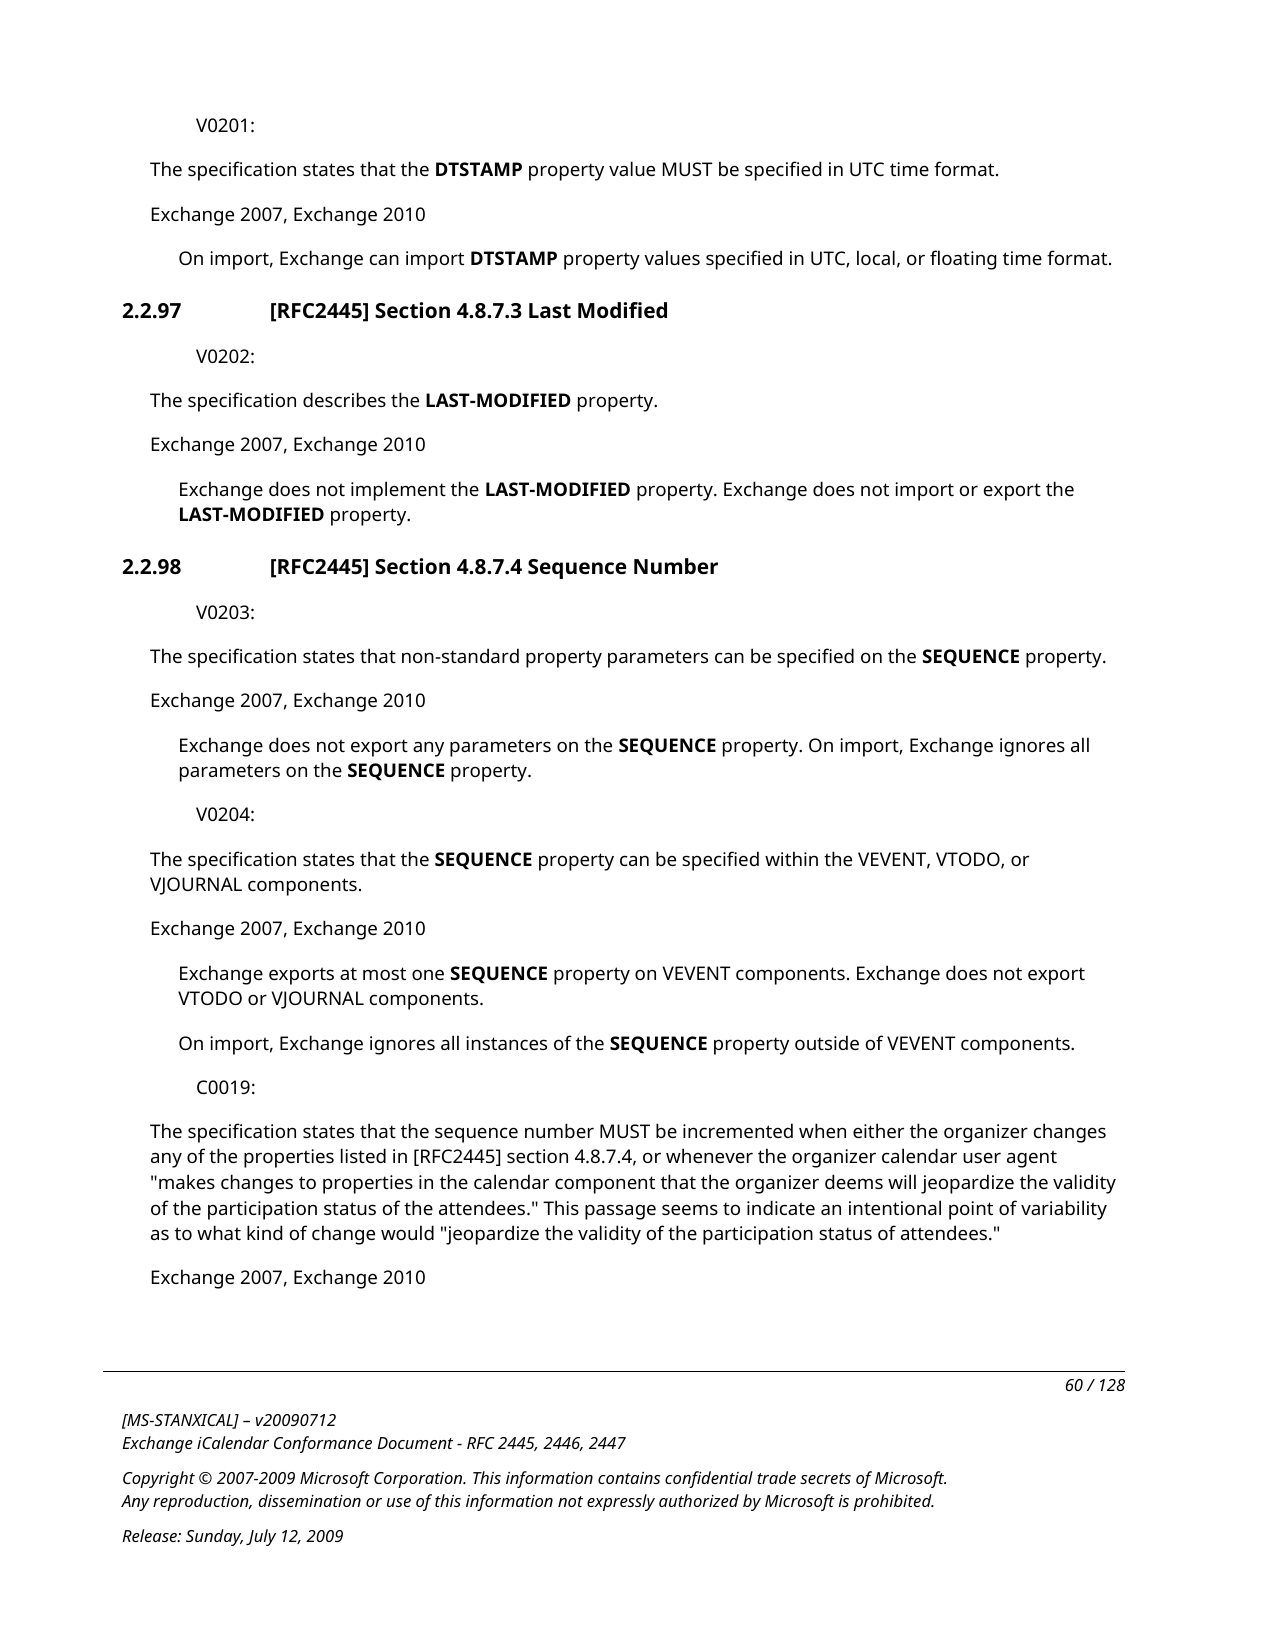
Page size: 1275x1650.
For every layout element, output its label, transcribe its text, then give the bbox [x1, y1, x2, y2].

list The specification describes the LAST-MODIFIED property. [112, 387, 1125, 413]
list Exchange 2007, Exchange 2010 [112, 688, 1125, 713]
text V0204: [122, 802, 1125, 827]
list On import, Exchange ignores all instances of the SEQUENCE property outside of VEVENT components. [141, 1030, 1125, 1055]
list On import, Exchange can import DTSTAMP property values specified in UTC, local, or floating time format. [141, 245, 1125, 271]
list The specification states that the sequence number MUST be incremented when either the organizer changes any of the properties listed in [RFC2445] section 4.8.7.4, or whenever the organizer calendar user agent "makes changes to properties in the calendar component that the organizer deems will jeopardize the validity of the participation status of the attendees." This passage seems to indicate an intentional point of variability as to what kind of change would "jeopardize the validity of the participation status of attendees." [112, 1118, 1125, 1246]
text C0019: [122, 1074, 1125, 1099]
list The specification states that non-standard property parameters can be specified on the SEQUENCE property. [112, 643, 1125, 669]
subtitle [RFC2445] Section 4.8.7.4 Sequence Number [122, 552, 1125, 580]
list Exchange 2007, Exchange 2010 [112, 432, 1125, 457]
list Exchange 2007, Exchange 2010 [112, 916, 1125, 941]
text V0202: [122, 343, 1125, 368]
list The specification states that the DTSTAMP property value MUST be specified in UTC time format. [112, 157, 1125, 182]
text V0203: [122, 599, 1125, 624]
list Exchange 2007, Exchange 2010 [112, 1265, 1125, 1290]
list Exchange does not implement the LAST-MODIFIED property. Exchange does not import or export the LAST-MODIFIED property. [141, 476, 1125, 527]
text V0201: [122, 112, 1125, 138]
list Exchange does not export any parameters on the SEQUENCE property. On import, Exchange ignores all parameters on the SEQUENCE property. [141, 732, 1125, 783]
list Exchange exports at most one SEQUENCE property on VEVENT components. Exchange does not export VTODO or VJOURNAL components. [141, 960, 1125, 1011]
list The specification states that the SEQUENCE property can be specified within the VEVENT, VTODO, or VJOURNAL components. [112, 846, 1125, 897]
subtitle [RFC2445] Section 4.8.7.3 Last Modified [122, 296, 1125, 324]
list Exchange 2007, Exchange 2010 [112, 201, 1125, 227]
